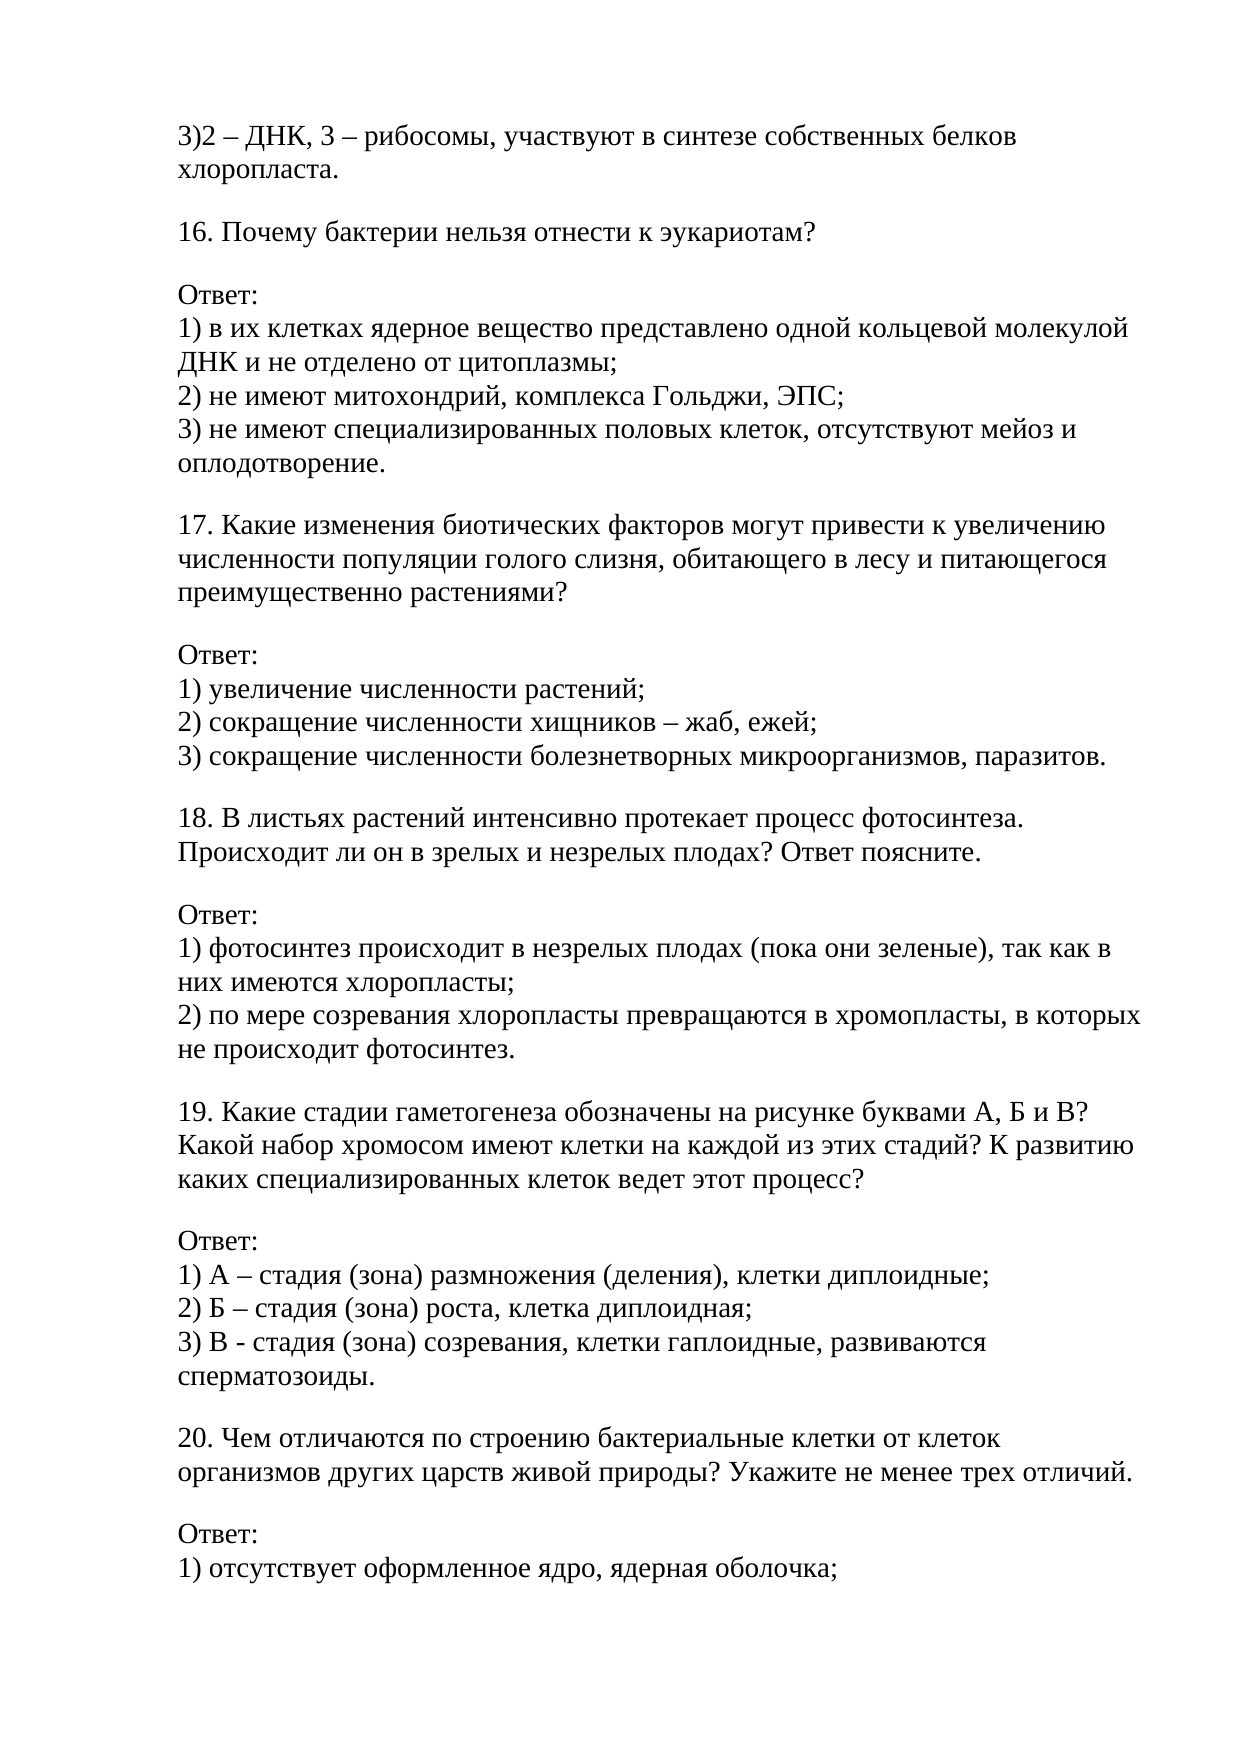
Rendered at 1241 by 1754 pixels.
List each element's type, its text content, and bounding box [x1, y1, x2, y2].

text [177, 118, 1152, 185]
text 16. Почему бактерии нельзя отнести к эукариотам? [177, 214, 1152, 248]
text Ответ: 1) в их клетках ядерное вещество представлено одной кольцевой молекулой ДНК и не отделено от цитоплазмы; 2) не имеют митохондрий, комплекса Гольджи, ЭПС; 3) не имеют специализированных половых клеток, отсутствуют мейоз и оплодотворение. [177, 277, 1152, 478]
text Ответ: 1) увеличение численности растений; 2) сокращение численности хищников – жаб, ежей; 3) сокращение численности болезнетворных микроорганизмов, паразитов. [177, 637, 1152, 771]
text 17. Какие изменения биотических факторов могут привести к увеличению численности популяции голого слизня, обитающего в лесу и питающегося преимущественно растениями? [177, 507, 1152, 608]
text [177, 1517, 1152, 1584]
text 18. В листьях растений интенсивно протекает процесс фотосинтеза. Происходит ли он в зрелых и незрелых плодах? Ответ поясните. [177, 801, 1152, 868]
text Ответ: 1) А – стадия (зона) размножения (деления), клетки диплоидные; 2) Б – стадия (зона) роста, клетка диплоидная; 3) В - стадия (зона) созревания, клетки гаплоидные, развиваются сперматозоиды. [177, 1223, 1152, 1391]
text 20. Чем отличаются по строению бактериальные клетки от клеток организмов других царств живой природы? Укажите не менее трех отличий. [177, 1420, 1152, 1487]
text Ответ: 1) фотосинтез происходит в незрелых плодах (пока они зеленые), так как в них имеются хлоропласты; 2) по мере созревания хлоропласты превращаются в хромопласты, в которых не происходит фотосинтез. [177, 897, 1152, 1064]
text 19. Какие стадии гаметогенеза обозначены на рисунке буквами А, Б и В? Какой набор хромосом имеют клетки на каждой из этих стадий? К развитию каких специализированных клеток ведет этот процесс? [177, 1094, 1152, 1194]
